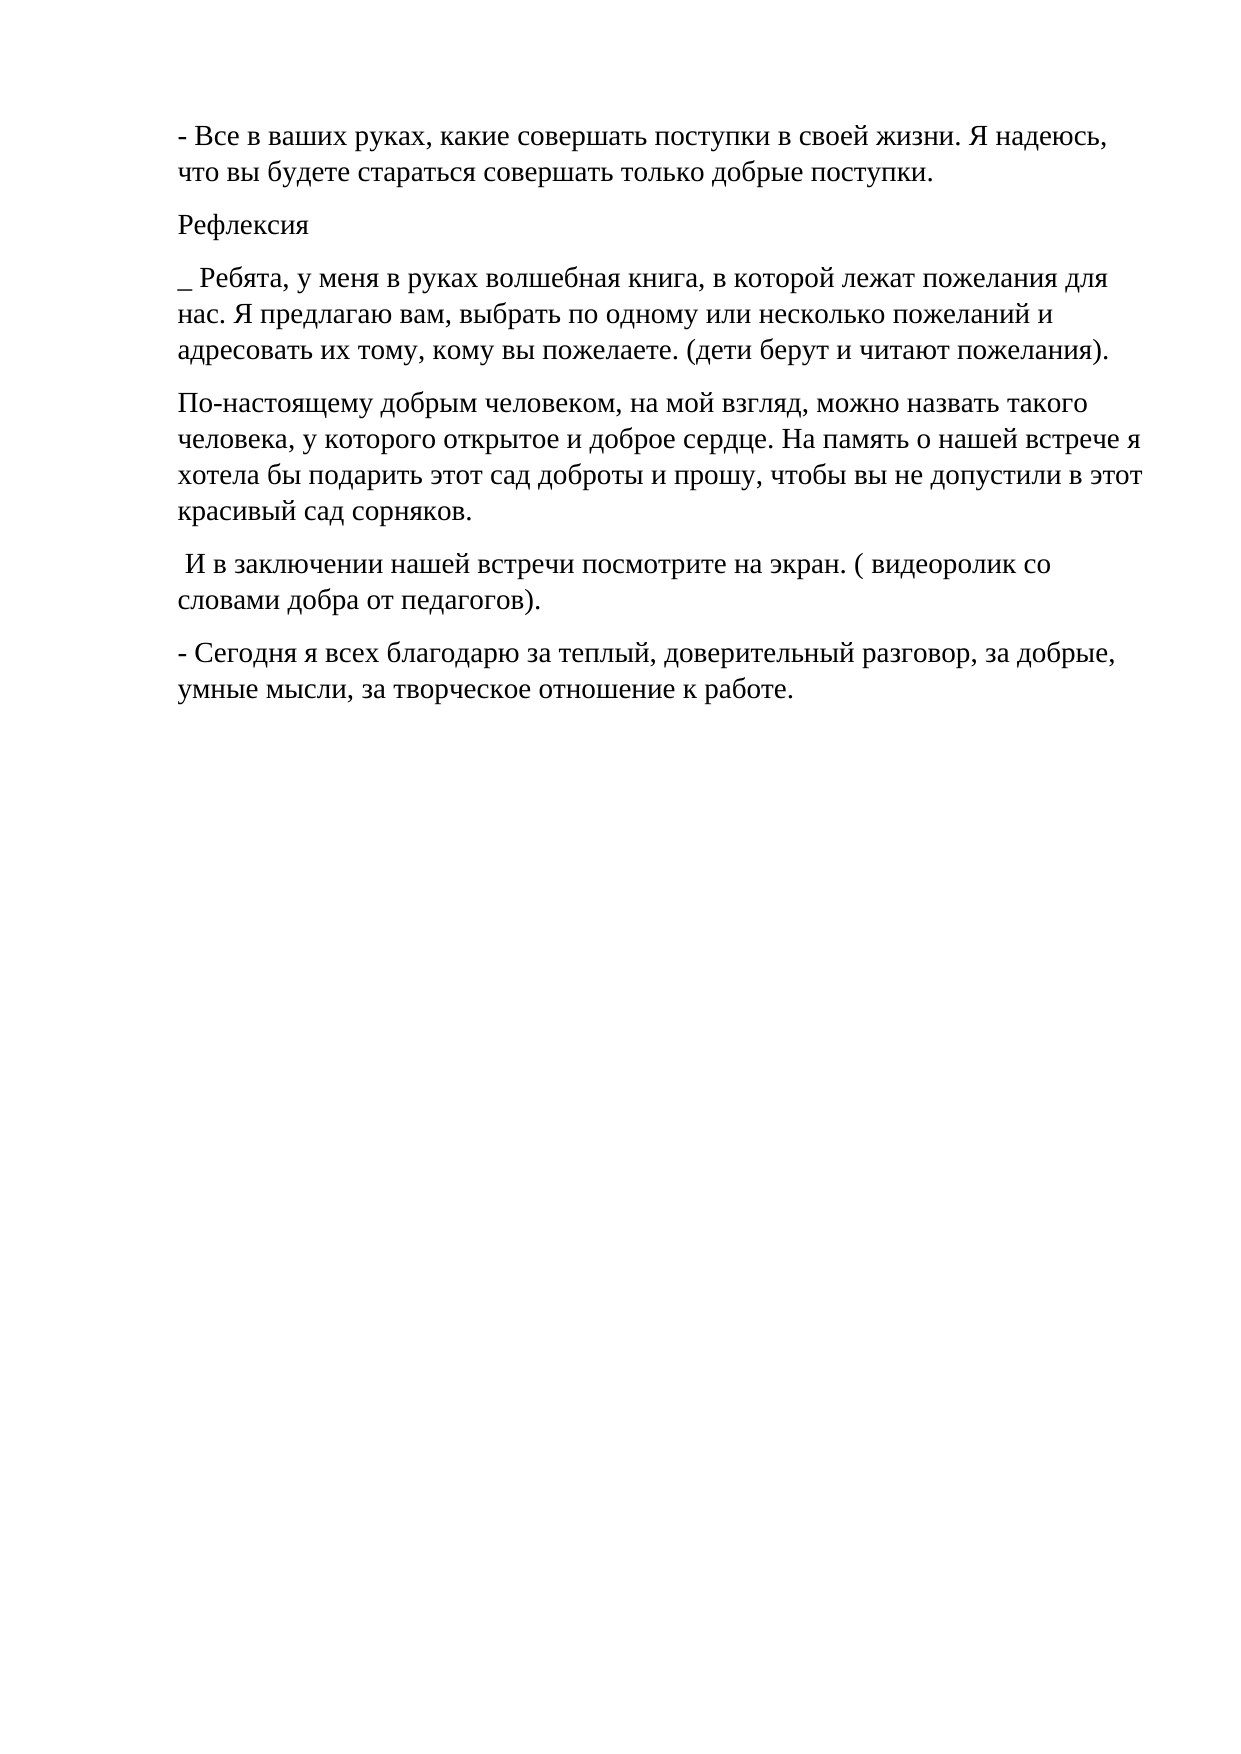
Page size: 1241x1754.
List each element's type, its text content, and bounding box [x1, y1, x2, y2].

text По-настоящему добрым человеком, на мой взгляд, можно назвать такого человека, у которого открытое и доброе сердце. На память о нашей встрече я хотела бы подарить этот сад доброты и прошу, чтобы вы не допустили в этот красивый сад сорняков. [177, 385, 1152, 527]
text - Все в ваших руках, какие совершать поступки в своей жизни. Я надеюсь, что вы будете стараться совершать только добрые поступки. [177, 118, 1152, 188]
text - Сегодня я всех благодарю за теплый, доверительный разговор, за добрые, умные мысли, за творческое отношение к работе. [177, 635, 1152, 705]
text Рефлексия [177, 207, 1152, 241]
text _ Ребята, у меня в руках волшебная книга, в которой лежат пожелания для нас. Я предлагаю вам, выбрать по одному или несколько пожеланий и адресовать их тому, кому вы пожелаете. (дети берут и читают пожелания). [177, 260, 1152, 366]
text И в заключении нашей встречи посмотрите на экран. ( видеоролик со словами добра от педагогов). [177, 546, 1152, 616]
